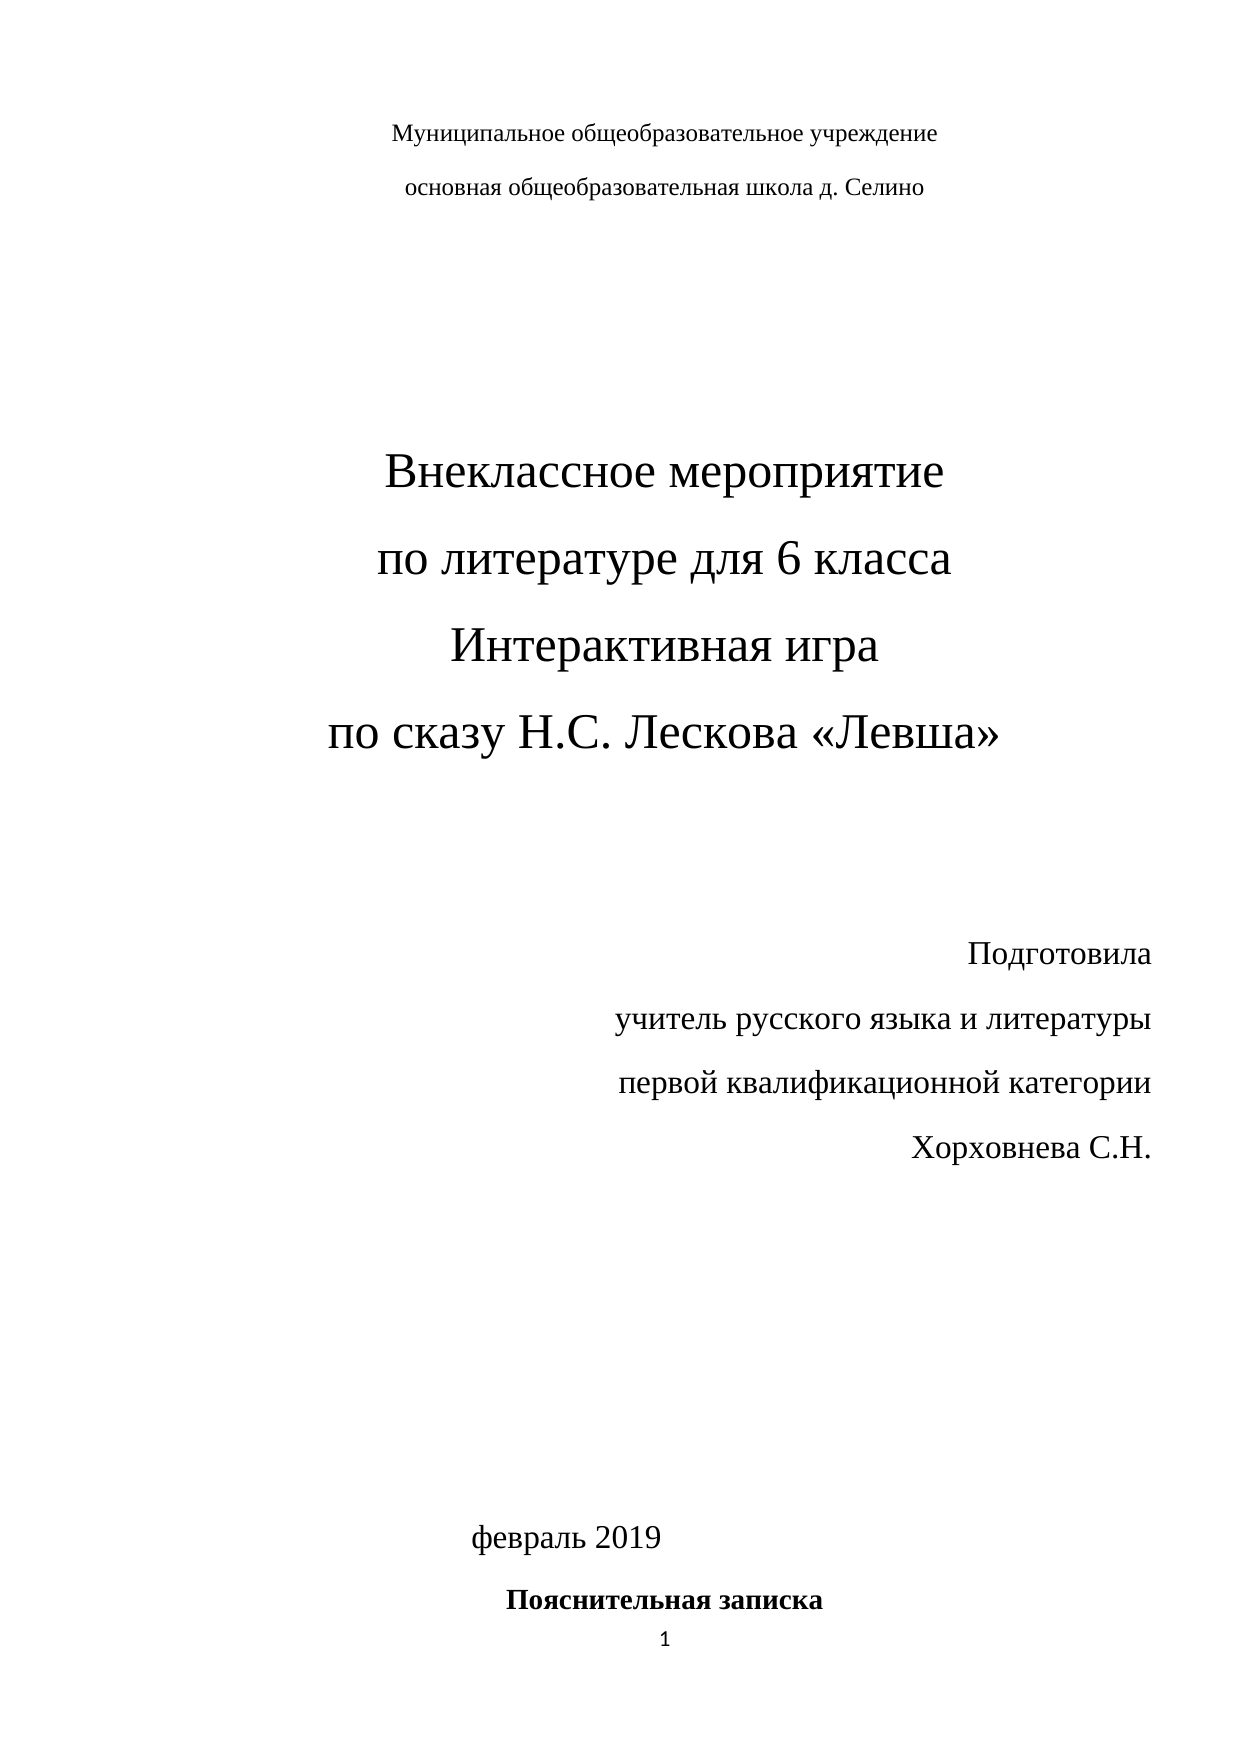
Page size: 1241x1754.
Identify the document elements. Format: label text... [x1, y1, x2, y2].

text Внеклассное мероприятие [177, 441, 1152, 499]
text февраль 2019 [177, 1517, 1152, 1555]
text Пояснительная записка [177, 1582, 1152, 1616]
text Подготовила [177, 933, 1152, 971]
text основная общеобразовательная школа д. Селино [177, 172, 1152, 201]
text Хорховнева С.Н. [177, 1128, 1152, 1166]
text по сказу Н.С. Лескова «Левша» [177, 702, 1152, 759]
text Интерактивная игра [177, 615, 1152, 672]
text учитель русского языка и литературы [177, 998, 1152, 1036]
text первой квалификационной категории [177, 1063, 1152, 1101]
text Муниципальное общеобразовательное учреждение [177, 118, 1152, 147]
text по литературе для 6 класса [177, 528, 1152, 586]
